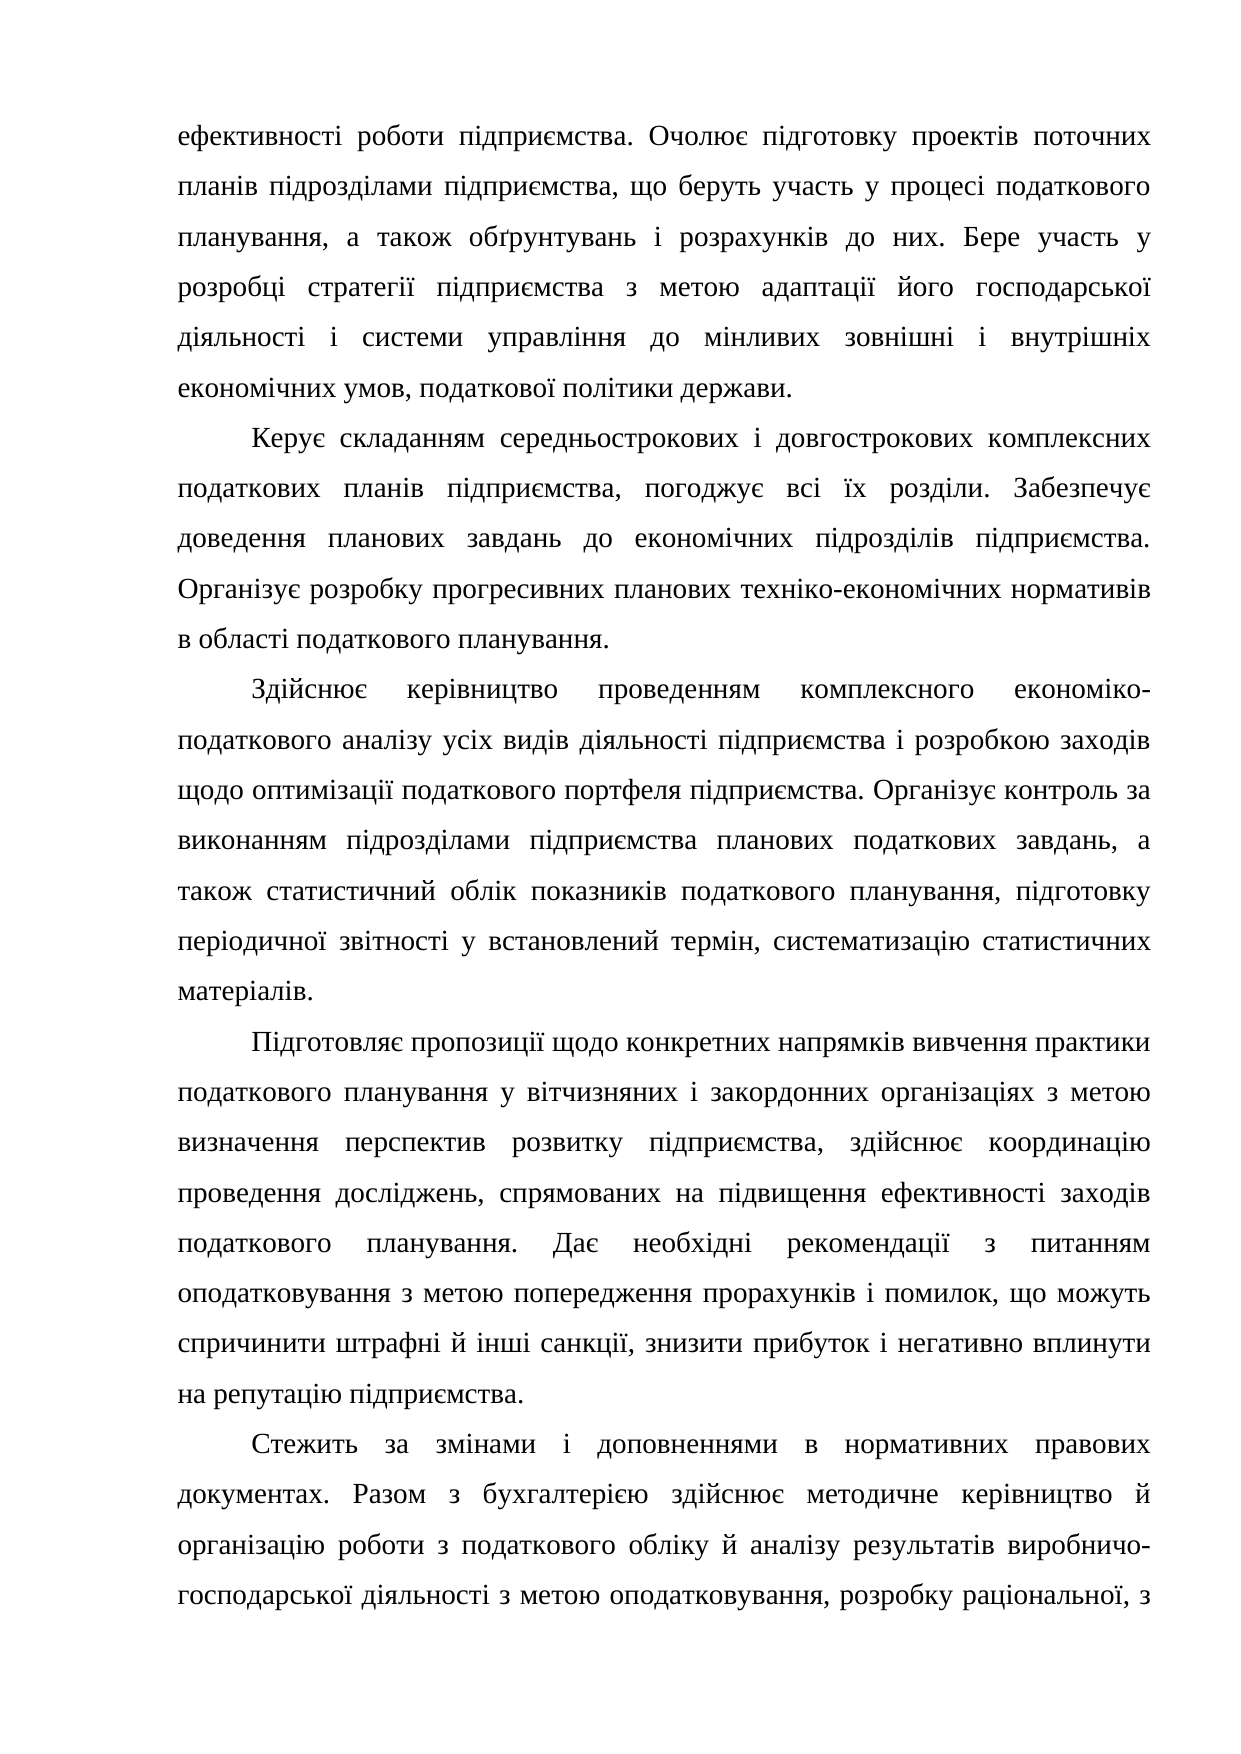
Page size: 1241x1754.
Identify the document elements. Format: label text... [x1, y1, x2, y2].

text Керує складанням середньострокових і довгострокових комплексних податкових планів підприємства, погоджує всі їх розділи. Забезпечує доведення планових завдань до економічних підрозділів підприємства. Організує розробку прогресивних планових техніко-економічних нормативів в області податкового планування. [177, 420, 1152, 655]
text Здійснює керівництво проведенням комплексного економіко-податкового аналізу усіх видів діяльності підприємства і розробкою заходів щодо оптимізації податкового портфеля підприємства. Організує контроль за виконанням підрозділами підприємства планових податкових завдань, а також статистичний облік показників податкового планування, підготовку періодичної звітності у встановлений термін, систематизацію статистичних матеріалів. [177, 672, 1152, 1007]
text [177, 1426, 1152, 1611]
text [177, 118, 1152, 403]
text Підготовляє пропозиції щодо конкретних напрямків вивчення практики податкового планування у вітчизняних і закордонних організаціях з метою визначення перспектив розвитку підприємства, здійснює координацію проведення досліджень, спрямованих на підвищення ефективності заходів податкового планування. Дає необхідні рекомендації з питанням оподатковування з метою попередження прорахунків і помилок, що можуть спричинити штрафні й інші санкції, знизити прибуток і негативно вплинути на репутацію підприємства. [177, 1024, 1152, 1409]
